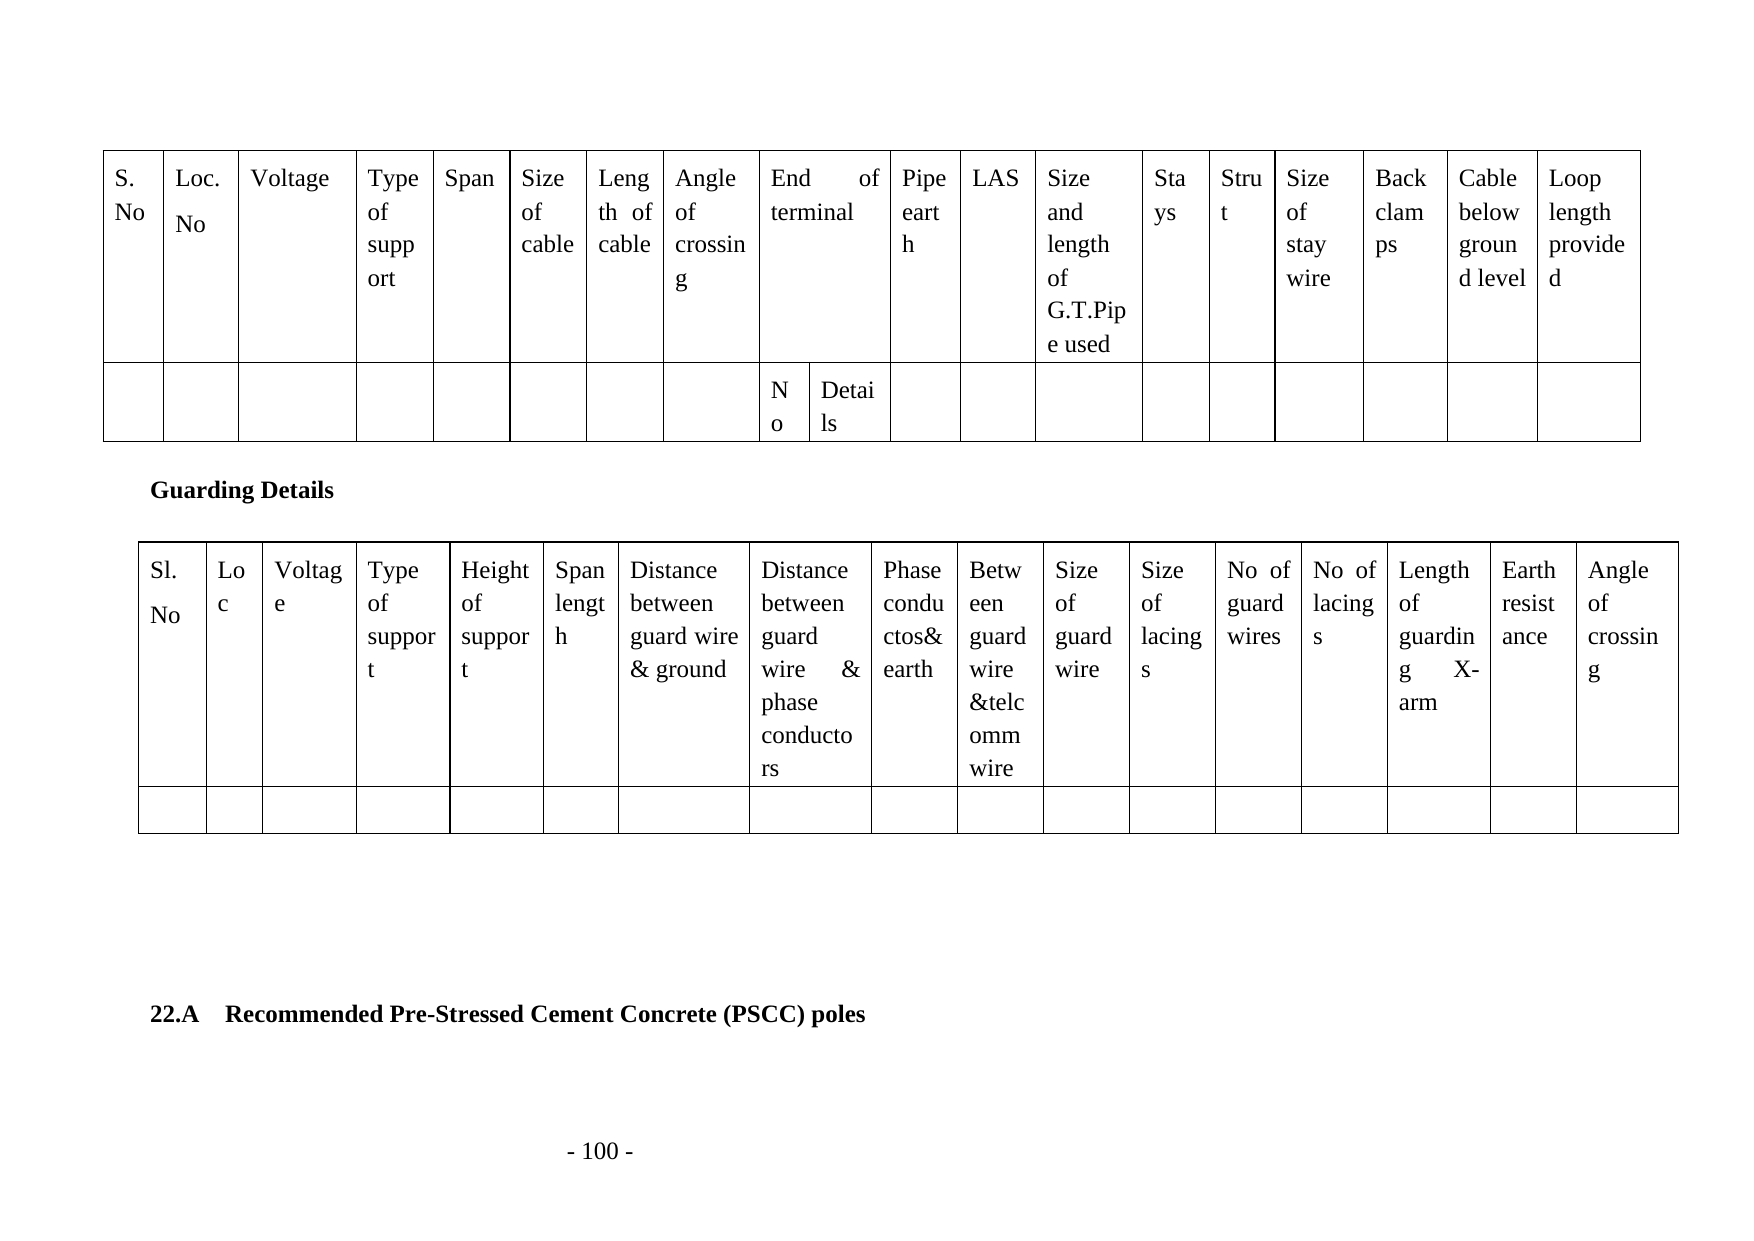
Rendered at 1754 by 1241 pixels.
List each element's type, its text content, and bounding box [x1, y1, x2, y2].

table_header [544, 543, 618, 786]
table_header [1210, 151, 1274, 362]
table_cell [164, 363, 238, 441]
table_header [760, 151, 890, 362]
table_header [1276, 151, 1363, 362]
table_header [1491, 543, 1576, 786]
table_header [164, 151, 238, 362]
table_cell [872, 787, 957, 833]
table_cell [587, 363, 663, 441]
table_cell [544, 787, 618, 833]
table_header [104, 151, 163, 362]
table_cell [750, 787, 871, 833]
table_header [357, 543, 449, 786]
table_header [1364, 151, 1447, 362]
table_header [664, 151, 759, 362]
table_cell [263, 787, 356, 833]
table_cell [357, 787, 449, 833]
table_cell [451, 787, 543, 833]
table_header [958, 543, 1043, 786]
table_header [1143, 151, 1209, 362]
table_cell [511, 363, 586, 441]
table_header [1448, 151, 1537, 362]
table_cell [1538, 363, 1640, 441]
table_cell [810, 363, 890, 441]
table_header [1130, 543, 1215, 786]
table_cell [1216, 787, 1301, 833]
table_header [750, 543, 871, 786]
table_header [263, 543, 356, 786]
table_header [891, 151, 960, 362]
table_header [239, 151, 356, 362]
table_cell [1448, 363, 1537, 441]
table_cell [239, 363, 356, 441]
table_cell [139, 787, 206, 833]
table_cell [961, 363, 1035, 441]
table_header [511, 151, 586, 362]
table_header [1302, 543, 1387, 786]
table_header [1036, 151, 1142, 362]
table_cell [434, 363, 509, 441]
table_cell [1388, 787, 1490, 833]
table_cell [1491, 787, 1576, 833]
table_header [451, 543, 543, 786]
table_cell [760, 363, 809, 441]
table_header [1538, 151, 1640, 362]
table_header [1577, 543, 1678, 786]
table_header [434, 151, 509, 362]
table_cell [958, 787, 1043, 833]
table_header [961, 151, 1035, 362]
text 22.A Recommended Pre-Stressed Cement Concrete (PSCC) poles [150, 999, 1604, 1027]
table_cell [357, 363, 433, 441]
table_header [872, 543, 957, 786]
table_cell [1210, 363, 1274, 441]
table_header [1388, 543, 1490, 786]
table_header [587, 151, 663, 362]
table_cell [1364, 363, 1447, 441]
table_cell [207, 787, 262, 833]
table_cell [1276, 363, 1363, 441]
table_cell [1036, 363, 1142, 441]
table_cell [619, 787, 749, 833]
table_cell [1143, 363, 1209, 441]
list Guarding Details [150, 475, 1604, 504]
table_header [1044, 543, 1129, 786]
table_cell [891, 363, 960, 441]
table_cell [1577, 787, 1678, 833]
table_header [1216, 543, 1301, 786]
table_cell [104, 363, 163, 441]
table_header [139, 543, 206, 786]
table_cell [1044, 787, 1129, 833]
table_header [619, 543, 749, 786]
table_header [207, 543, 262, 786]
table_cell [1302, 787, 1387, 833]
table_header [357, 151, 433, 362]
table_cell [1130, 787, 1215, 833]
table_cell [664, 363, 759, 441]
